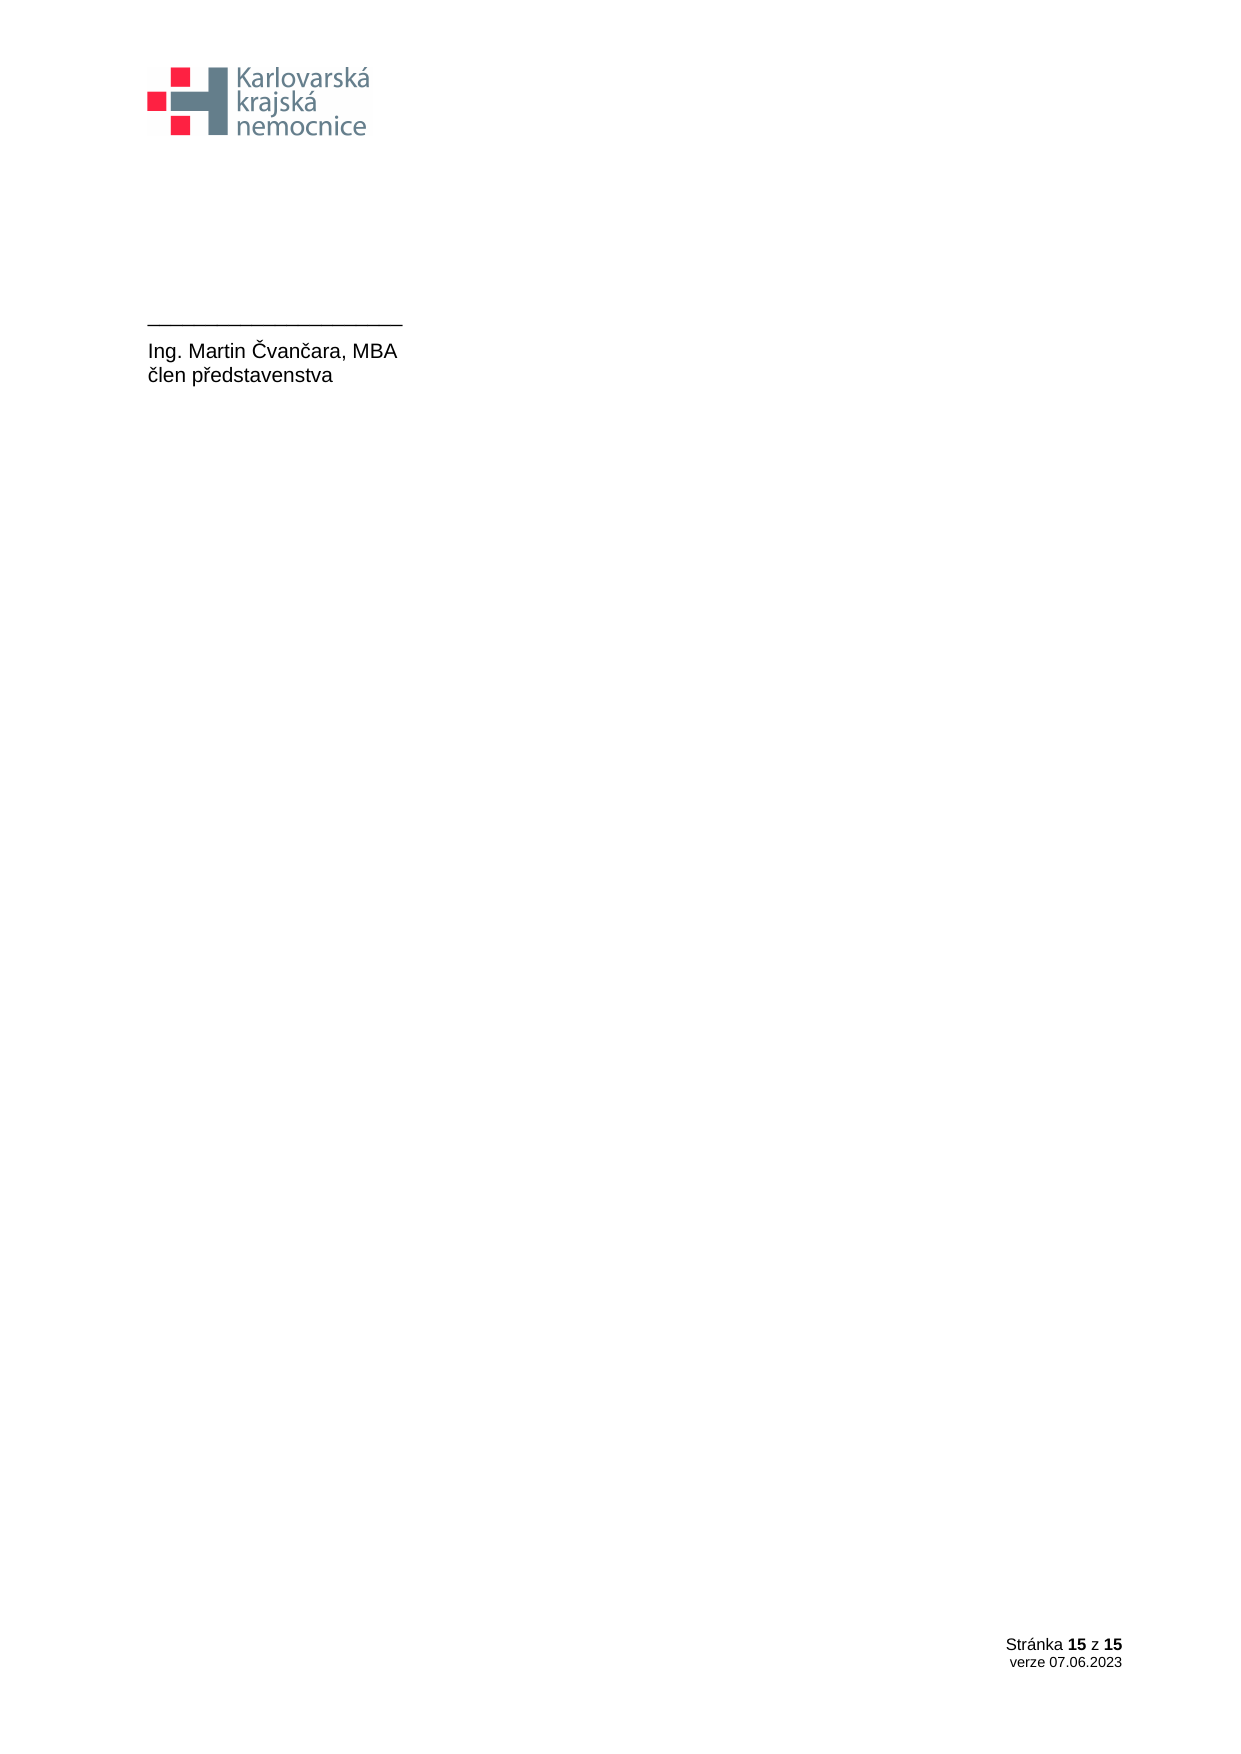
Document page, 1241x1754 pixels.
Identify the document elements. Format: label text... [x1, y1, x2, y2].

picture [147, 67, 373, 136]
text Ing. Martin Čvančara, MBA [148, 339, 1122, 363]
text ______________________ [148, 303, 1122, 327]
text člen představenstva [148, 363, 1122, 387]
